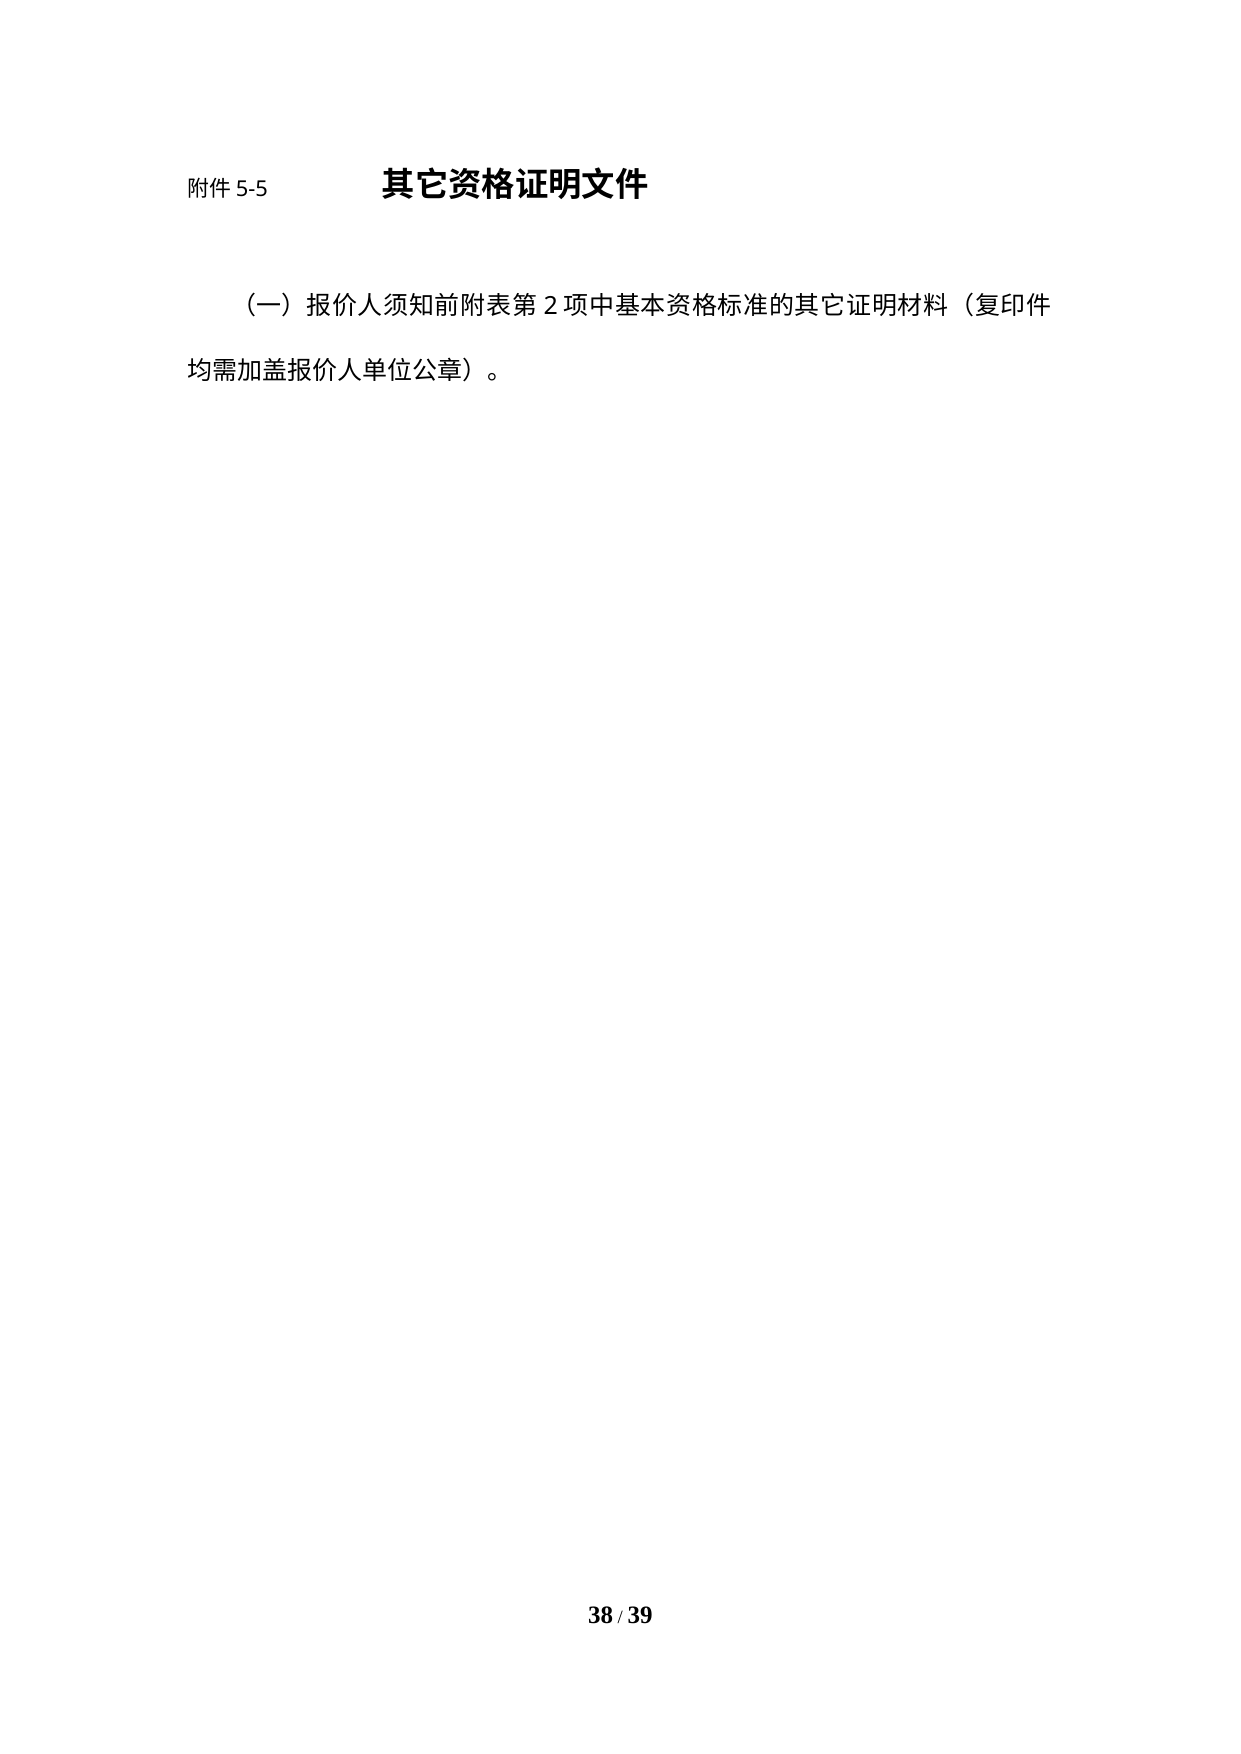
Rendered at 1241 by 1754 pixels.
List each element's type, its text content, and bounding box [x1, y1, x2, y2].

list 报价人须知前附表第2项中基本资格标准的其它证明材料（复印件均需加盖报价人单位公章）。 [187, 271, 1053, 401]
text 附件5-5 其它资格证明文件 [187, 160, 1053, 206]
